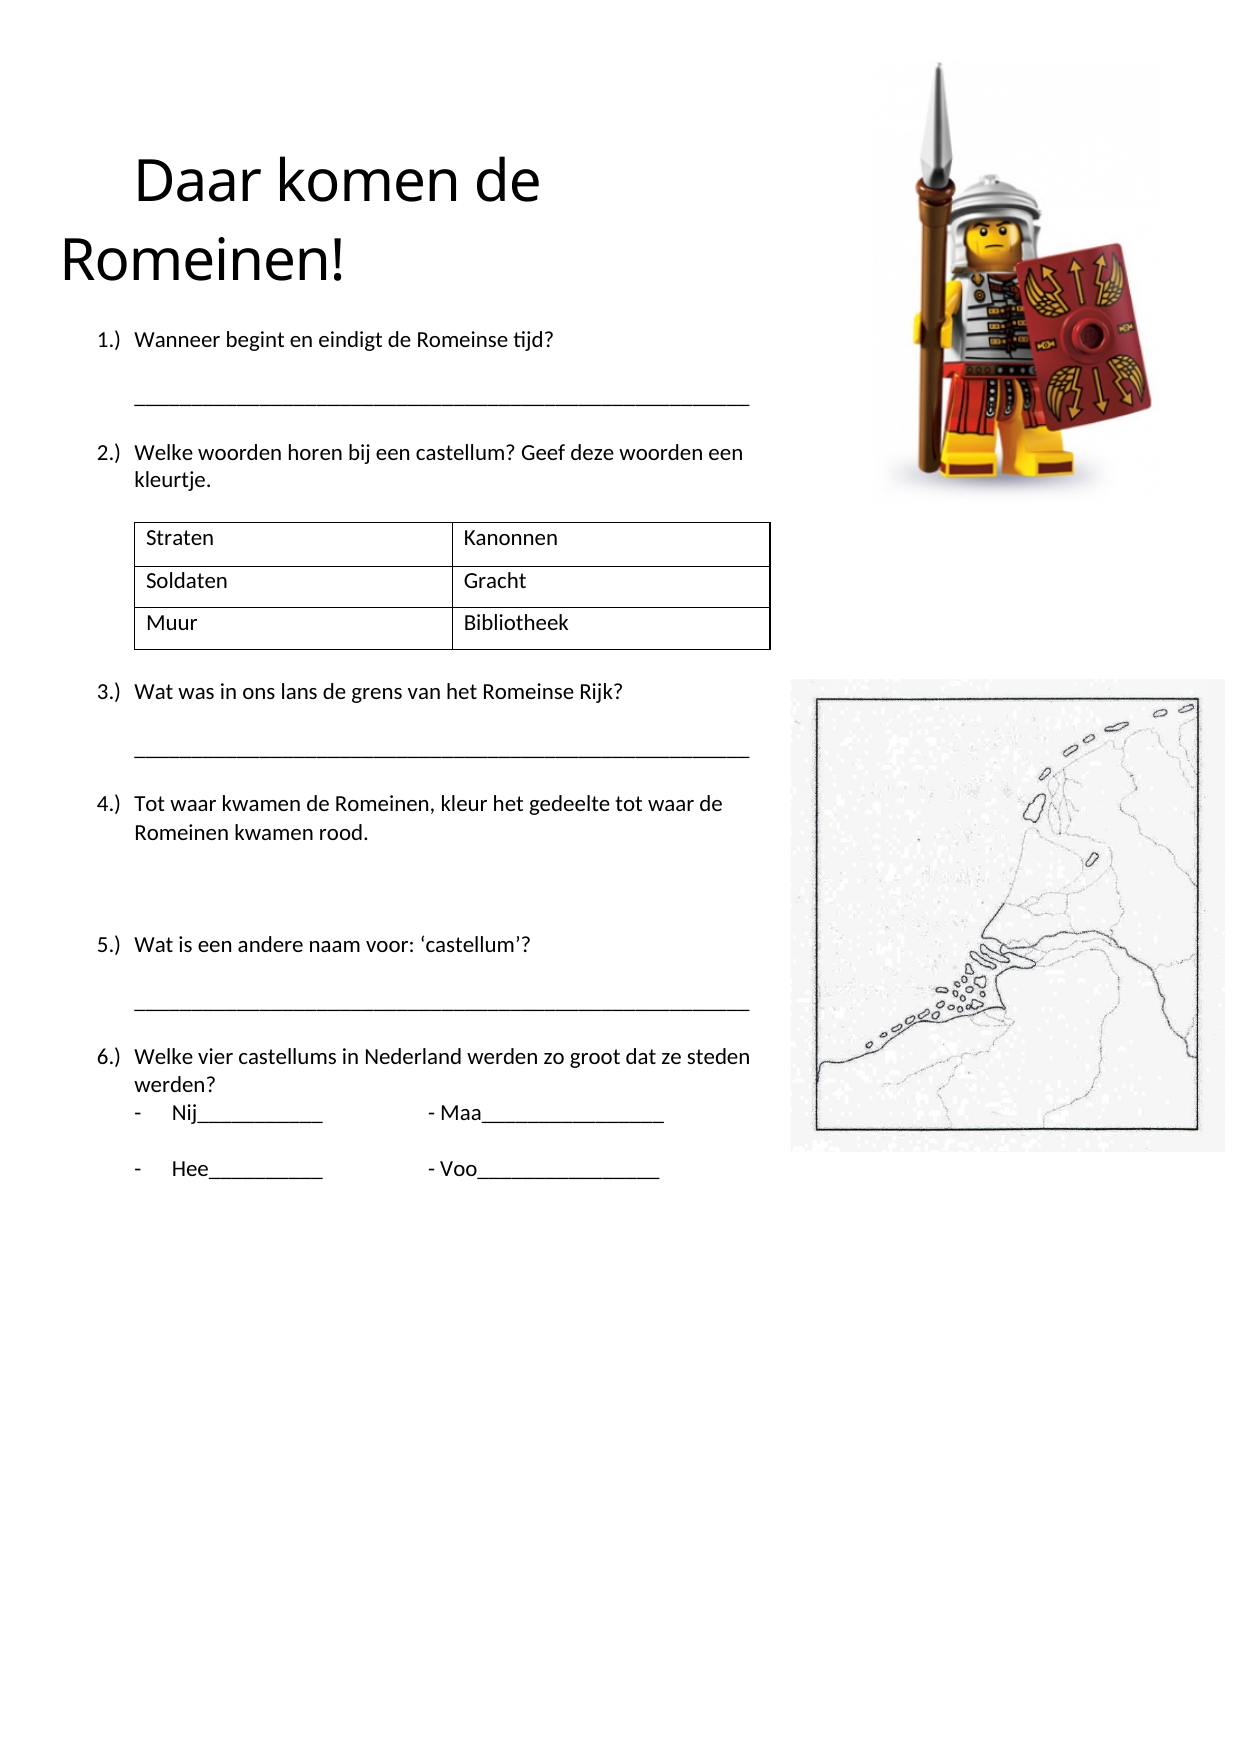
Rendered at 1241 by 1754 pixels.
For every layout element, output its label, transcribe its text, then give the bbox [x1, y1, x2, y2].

list Nij___________ - Maa________________ [134, 1098, 790, 1126]
text ______________________________________________________ [134, 382, 793, 409]
list Hee__________ - Voo________________ [134, 1154, 1181, 1182]
table_cell Bibliotheek [453, 608, 769, 648]
list Wanneer begint en eindigt de Romeinse tijd? [97, 326, 793, 353]
list Wat is een andere naam voor: ‘castellum’? [97, 930, 790, 958]
list Welke vier castellums in Nederland werden zo groot dat ze steden werden? [97, 1042, 790, 1098]
title Daar komen de Romeinen! [59, 138, 793, 297]
table_cell Muur [135, 608, 452, 648]
list Welke woorden horen bij een castellum? Geef deze woorden een kleurtje. [97, 438, 793, 494]
table_header Kanonnen [453, 523, 769, 566]
table_cell Soldaten [135, 567, 452, 607]
text ______________________________________________________ [134, 986, 790, 1014]
list Tot waar kwamen de Romeinen, kleur het gedeelte tot waar de Romeinen kwamen rood. [97, 789, 790, 846]
picture [793, 59, 1241, 506]
list Wat was in ons lans de grens van het Romeinse Rijk? [97, 677, 1181, 706]
table_cell Gracht [453, 567, 769, 607]
table_header Straten [135, 523, 452, 566]
text ______________________________________________________ [134, 733, 790, 762]
picture [790, 679, 1225, 1152]
